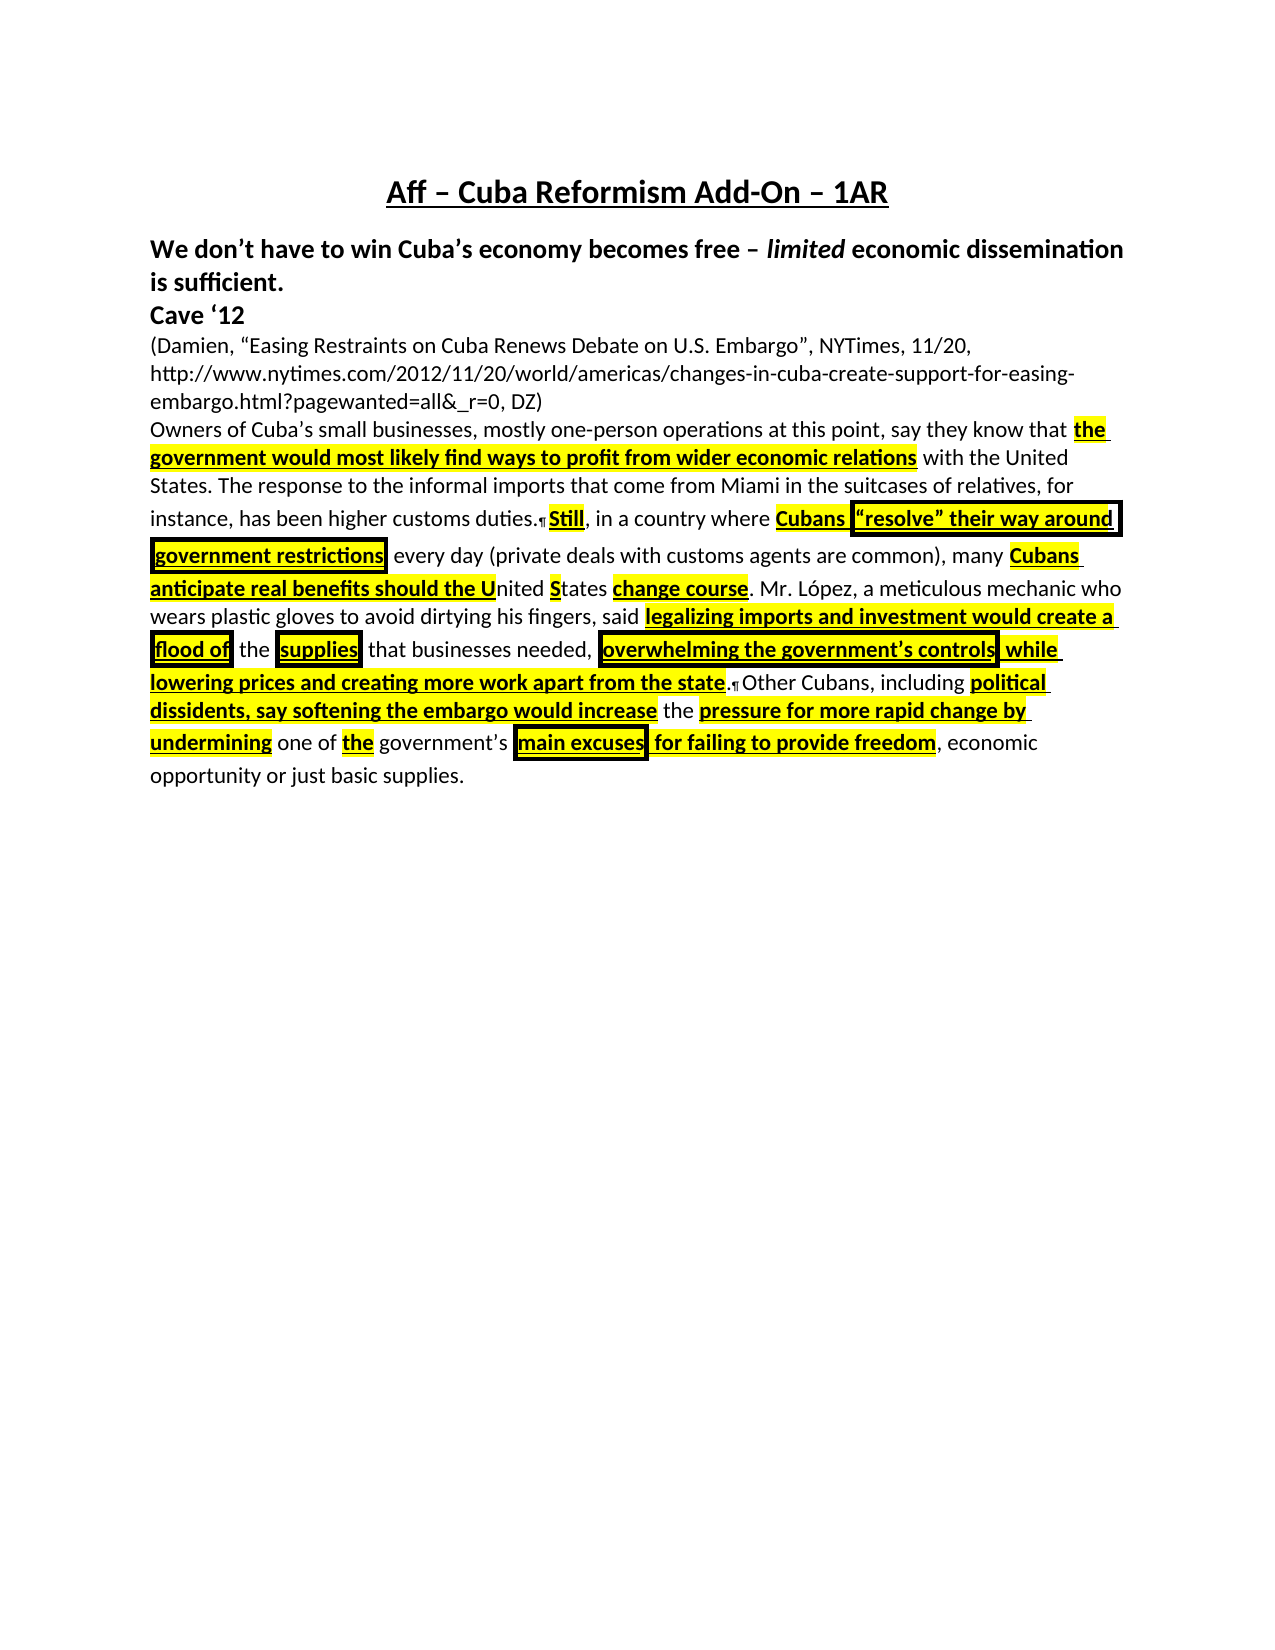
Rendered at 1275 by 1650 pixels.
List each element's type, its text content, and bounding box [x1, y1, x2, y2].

text Cave ‘12 [150, 298, 1125, 331]
subtitle Aff – Cuba Reformism Add-On – 1AR [150, 171, 1125, 212]
subtitle We don’t have to win Cuba’s economy becomes free – limited economic dissemination is sufficient. [150, 232, 1125, 298]
text Owners of Cuba’s small businesses, mostly one-person operations at this point, say they know that the government would most likely find ways to profit from wider economic relations with the United States. The response to the informal imports that come from Miami in the suitcases of relatives, for instance, has been higher customs duties.¶ Still, in a country where Cubans “resolve” their way around government restrictions every day (private deals with customs agents are common), many Cubans anticipate real benefits should the United States change course. Mr. López, a meticulous mechanic who wears plastic gloves to avoid dirtying his fingers, said legalizing imports and investment would create a flood of the supplies that businesses needed, overwhelming the government’s controls while lowering prices and creating more work apart from the state.¶ Other Cubans, including political dissidents, say softening the embargo would increase the pressure for more rapid change by undermining one of the government’s main excuses for failing to provide freedom, economic opportunity or just basic supplies. [150, 416, 1125, 789]
text (Damien, “Easing Restraints on Cuba Renews Debate on U.S. Embargo”, NYTimes, 11/20, http://www.nytimes.com/2012/11/20/world/americas/changes-in-cuba-create-support-for-easing-embargo.html?pagewanted=all&_r=0, DZ) [150, 331, 1125, 416]
